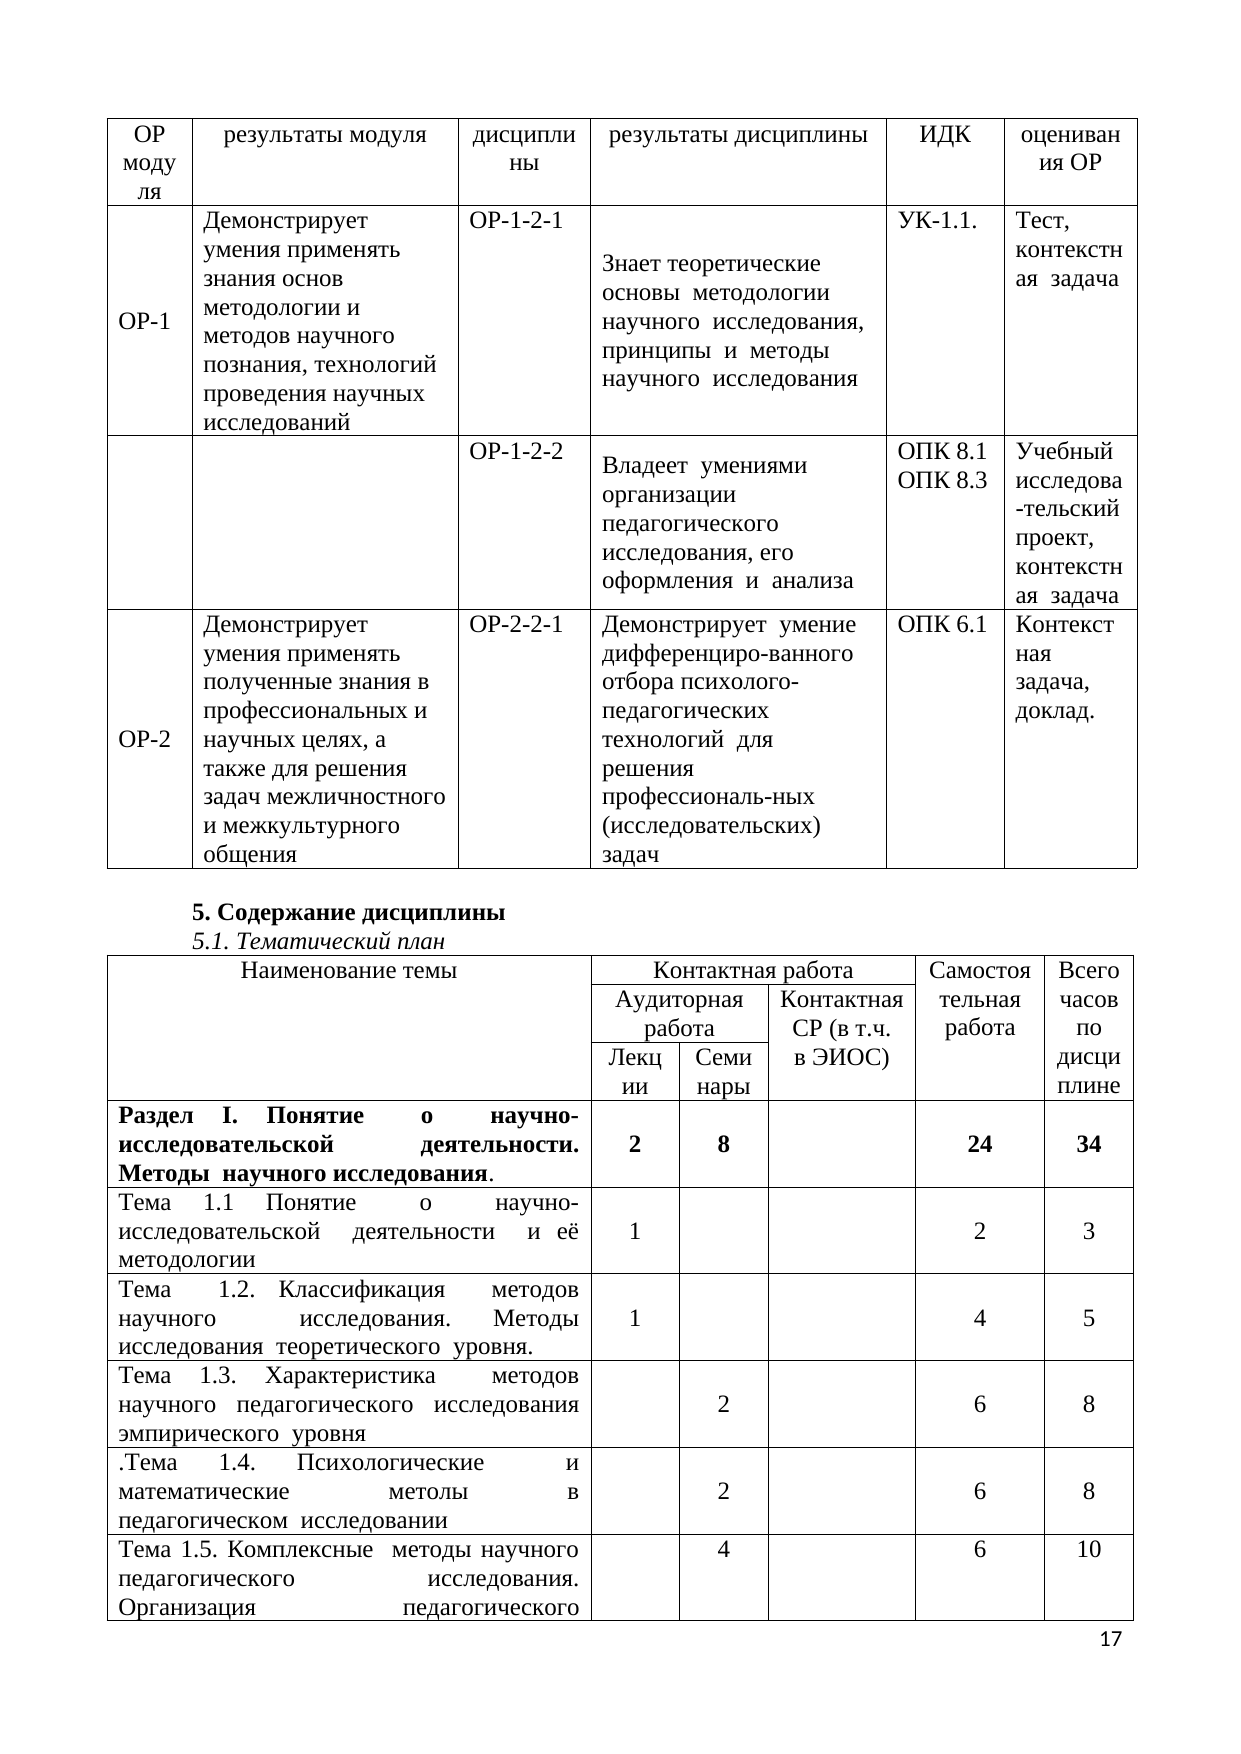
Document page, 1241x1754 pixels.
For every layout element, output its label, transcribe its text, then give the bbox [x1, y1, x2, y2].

table_cell Семинары [680, 1043, 768, 1100]
table_cell Раздел I. Понятие о научно-исследовательской деятельности. Методы научного исследования. [108, 1101, 591, 1187]
table_cell Контекстная задача, доклад. [1005, 610, 1137, 868]
table_cell 24 [916, 1101, 1044, 1187]
table_cell ОПК 8.1 ОПК 8.3 [887, 436, 1004, 608]
table_cell 2 [680, 1448, 768, 1534]
table_cell ОР-2-2-1 [459, 610, 590, 868]
table_cell ОР-1 [108, 206, 192, 435]
table_cell Учебный исследова-тельский проект, контекстная задача [1005, 436, 1137, 608]
table_cell Демонстрирует умения применять полученные знания в профессиональных и научных целях, а также для решения задач межличностного и межкультурного общения [193, 610, 458, 868]
table_cell 6 [916, 1361, 1044, 1447]
table_cell ОПК 6.1 [887, 610, 1004, 868]
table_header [1005, 119, 1137, 205]
table_cell Лекции [592, 1043, 679, 1100]
table_cell [108, 436, 192, 608]
table_cell 5 [1045, 1274, 1133, 1360]
table_header Самостоятельная работа [916, 956, 1044, 1100]
table_cell 2 [680, 1361, 768, 1447]
text 5.1. Тематический план [118, 926, 1122, 954]
table_cell Аудиторная работа [592, 985, 768, 1042]
table_header Код ОР дисциплины [459, 119, 590, 205]
table_cell ОР-1-2-1 [459, 206, 590, 435]
table_cell 1 [592, 1188, 679, 1273]
table_header Код ОР модуля [108, 119, 192, 205]
table_cell ОР-2 [108, 610, 192, 868]
table_cell 8 [1045, 1361, 1133, 1447]
table_cell .Тема 1.4. Психологические и математические метолы в педагогическом исследовании [108, 1448, 591, 1534]
text 5. Содержание дисциплины [118, 897, 1122, 926]
table_cell [680, 1274, 768, 1360]
table_header Контактная работа [592, 956, 915, 984]
table_cell Контактная СР (в т.ч. в ЭИОС) [769, 985, 915, 1100]
table_cell Тема 1.1 Понятие о научно-исследовательской деятельности и её методологии [108, 1188, 591, 1273]
table_cell 8 [680, 1101, 768, 1187]
table_cell ОР-1-2-2 [459, 436, 590, 608]
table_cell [108, 1535, 591, 1620]
table_cell 2 [916, 1188, 1044, 1273]
table_cell 6 [916, 1448, 1044, 1534]
table_cell УК-1.1. [887, 206, 1004, 435]
table_cell Демонстрирует умение дифференциро-ванного отбора психолого-педагогических технологий для решения профессиональ-ных (исследовательских) задач [591, 610, 886, 868]
table_cell Демонстрирует умения применять знания основ методологии и методов научного познания, технологий проведения научных исследований [193, 206, 458, 435]
table_cell Тест, контекстная задача [1005, 206, 1137, 435]
table_header Код ИДК [887, 119, 1004, 205]
table_cell [769, 1274, 915, 1360]
table_cell 6 [916, 1535, 1044, 1620]
table_cell [769, 1535, 915, 1620]
table_cell 2 [592, 1101, 679, 1187]
table_cell Знает теоретические основы методологии научного исследования, принципы и методы научного исследования [591, 206, 886, 435]
table_cell [592, 1361, 679, 1447]
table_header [193, 119, 458, 205]
table_cell [769, 1448, 915, 1534]
table_cell 3 [1045, 1188, 1133, 1273]
table_cell [769, 1188, 915, 1273]
table_cell Владеет умениями организации педагогического исследования, его оформления и анализа [591, 436, 886, 608]
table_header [591, 119, 886, 205]
table_cell 4 [680, 1535, 768, 1620]
table_cell [193, 436, 458, 608]
table_cell 10 [1045, 1535, 1133, 1620]
table_cell 34 [1045, 1101, 1133, 1187]
table_header Всего часов по дисциплине [1045, 956, 1133, 1100]
table_header Наименование темы [108, 956, 591, 1100]
table_cell [592, 1448, 679, 1534]
table_cell 8 [1045, 1448, 1133, 1534]
table_cell [680, 1188, 768, 1273]
table_cell [592, 1535, 679, 1620]
table_cell Тема 1.3. Характеристика методов научного педагогического исследования эмпирического уровня [108, 1361, 591, 1447]
table_cell Тема 1.2. Классификация методов научного исследования. Методы исследования теоретического уровня. [108, 1274, 591, 1360]
table_cell 1 [592, 1274, 679, 1360]
table_cell [769, 1101, 915, 1187]
table_cell 4 [916, 1274, 1044, 1360]
table_cell [769, 1361, 915, 1447]
